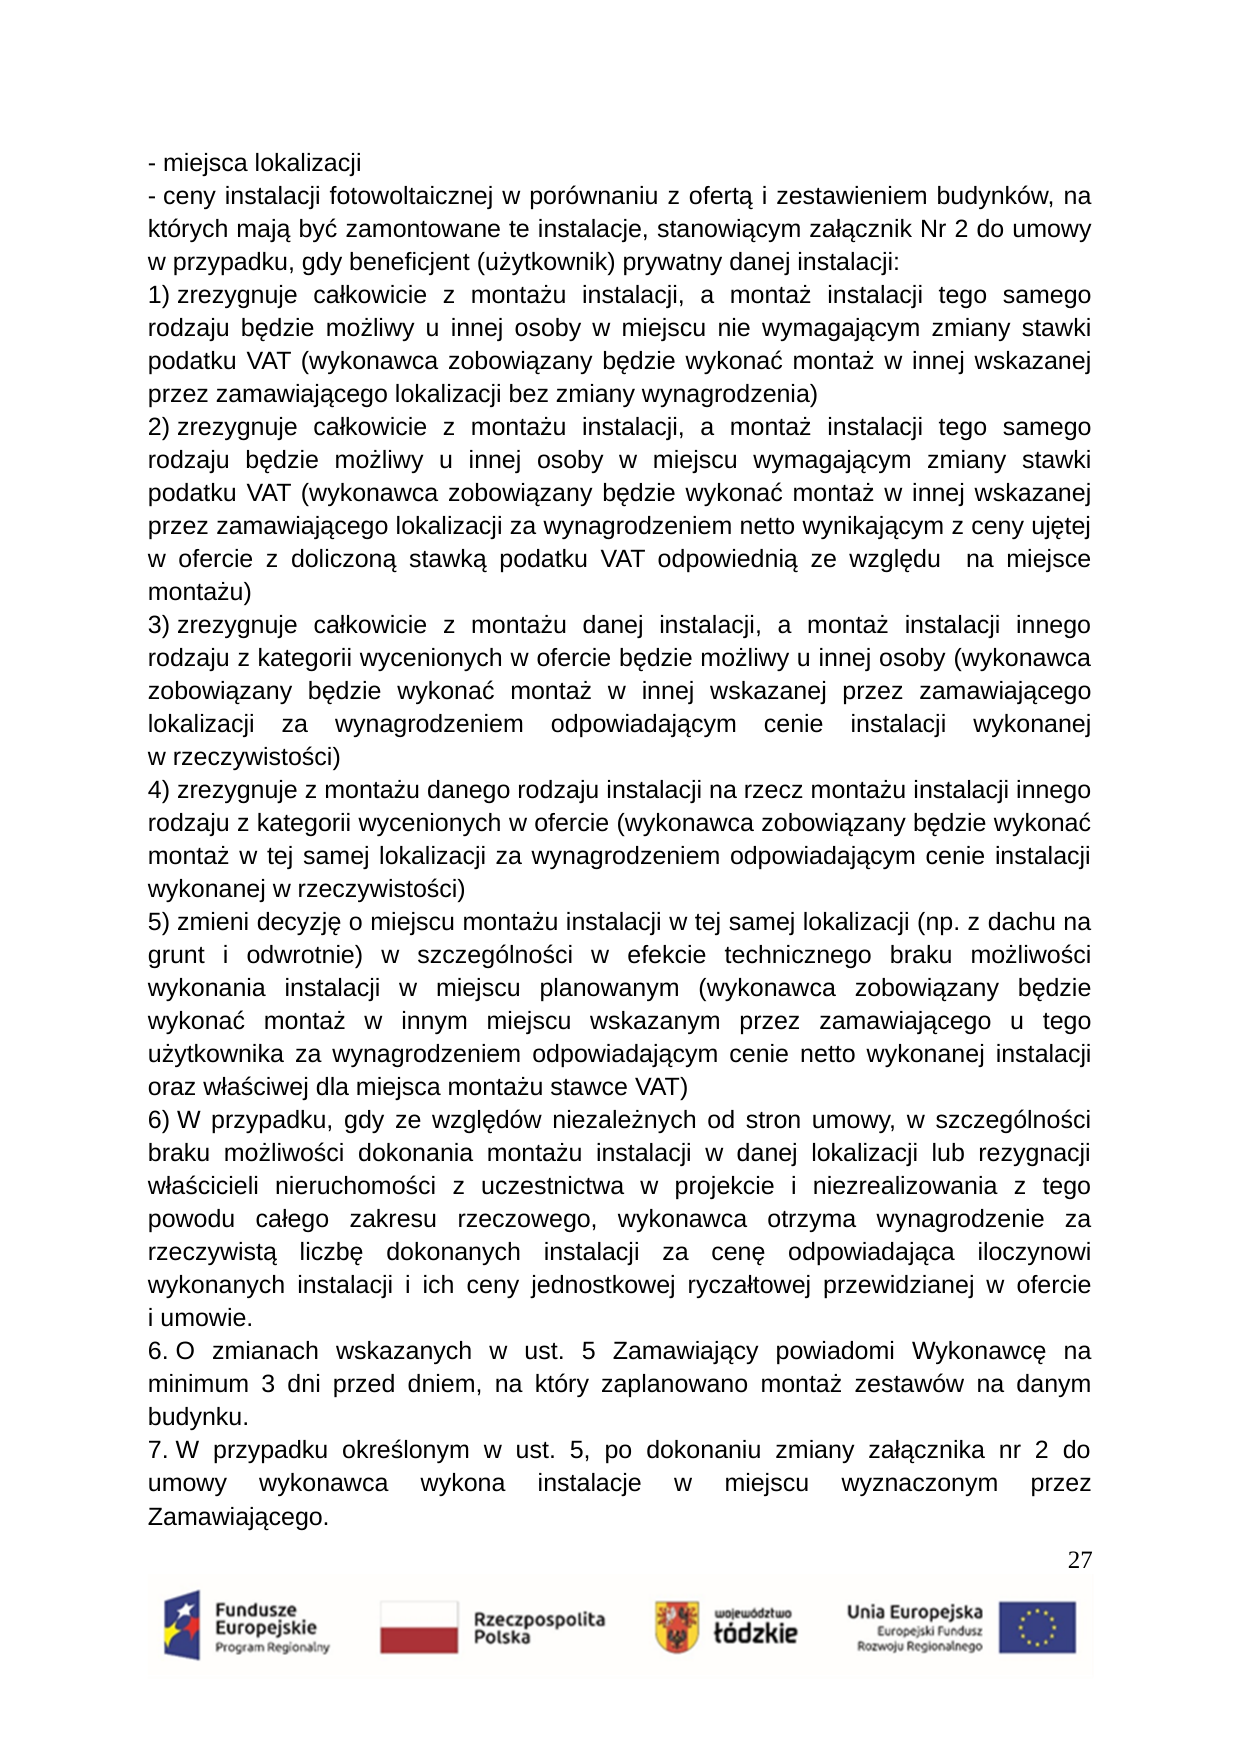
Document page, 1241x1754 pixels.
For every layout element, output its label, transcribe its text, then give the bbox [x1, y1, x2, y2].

text 4) zrezygnuje z montażu danego rodzaju instalacji na rzecz montażu instalacji innego rodzaju z kategorii wycenionych w ofercie (wykonawca zobowiązany będzie wykonać montaż w tej samej lokalizacji za wynagrodzeniem odpowiadającym cenie instalacji wykonanej w rzeczywistości) [148, 775, 1093, 903]
text - ceny instalacji fotowoltaicznej w porównaniu z ofertą i zestawieniem budynków, na których mają być zamontowane te instalacje, stanowiącym załącznik Nr 2 do umowy w przypadku, gdy beneficjent (użytkownik) prywatny danej instalacji: [148, 181, 1093, 275]
picture [147, 1574, 1095, 1681]
text 5) zmieni decyzję o miejscu montażu instalacji w tej samej lokalizacji (np. z dachu na grunt i odwrotnie) w szczególności w efekcie technicznego braku możliwości wykonania instalacji w miejscu planowanym (wykonawca zobowiązany będzie wykonać montaż w innym miejscu wskazanym przez zamawiającego u tego użytkownika za wynagrodzeniem odpowiadającym cenie netto wykonanej instalacji oraz właściwej dla miejsca montażu stawce VAT) [148, 907, 1093, 1101]
text 6. O zmianach wskazanych w ust. 5 Zamawiający powiadomi Wykonawcę na minimum 3 dni przed dniem, na który zaplanowano montaż zestawów na danym budynku. [148, 1336, 1093, 1431]
text 1) zrezygnuje całkowicie z montażu instalacji, a montaż instalacji tego samego rodzaju będzie możliwy u innej osoby w miejscu nie wymagającym zmiany stawki podatku VAT (wykonawca zobowiązany będzie wykonać montaż w innej wskazanej przez zamawiającego lokalizacji bez zmiany wynagrodzenia) [148, 280, 1093, 407]
text 7. W przypadku określonym w ust. 5, po dokonaniu zmiany załącznika nr 2 do umowy wykonawca wykona instalacje w miejscu wyznaczonym przez Zamawiającego. [148, 1435, 1093, 1530]
text - miejsca lokalizacji [148, 148, 1093, 176]
text 2) zrezygnuje całkowicie z montażu instalacji, a montaż instalacji tego samego rodzaju będzie możliwy u innej osoby w miejscu wymagającym zmiany stawki podatku VAT (wykonawca zobowiązany będzie wykonać montaż w innej wskazanej przez zamawiającego lokalizacji za wynagrodzeniem netto wynikającym z ceny ujętej w ofercie z doliczoną stawką podatku VAT odpowiednią ze względu na miejsce montażu) [148, 412, 1093, 606]
text 6) W przypadku, gdy ze względów niezależnych od stron umowy, w szczególności braku możliwości dokonania montażu instalacji w danej lokalizacji lub rezygnacji właścicieli nieruchomości z uczestnictwa w projekcie i niezrealizowania z tego powodu całego zakresu rzeczowego, wykonawca otrzyma wynagrodzenie za rzeczywistą liczbę dokonanych instalacji za cenę odpowiadająca iloczynowi wykonanych instalacji i ich ceny jednostkowej ryczałtowej przewidzianej w ofercie i umowie. [148, 1105, 1093, 1332]
text 3) zrezygnuje całkowicie z montażu danej instalacji, a montaż instalacji innego rodzaju z kategorii wycenionych w ofercie będzie możliwy u innej osoby (wykonawca zobowiązany będzie wykonać montaż w innej wskazanej przez zamawiającego lokalizacji za wynagrodzeniem odpowiadającym cenie instalacji wykonanej w rzeczywistości) [148, 610, 1093, 771]
